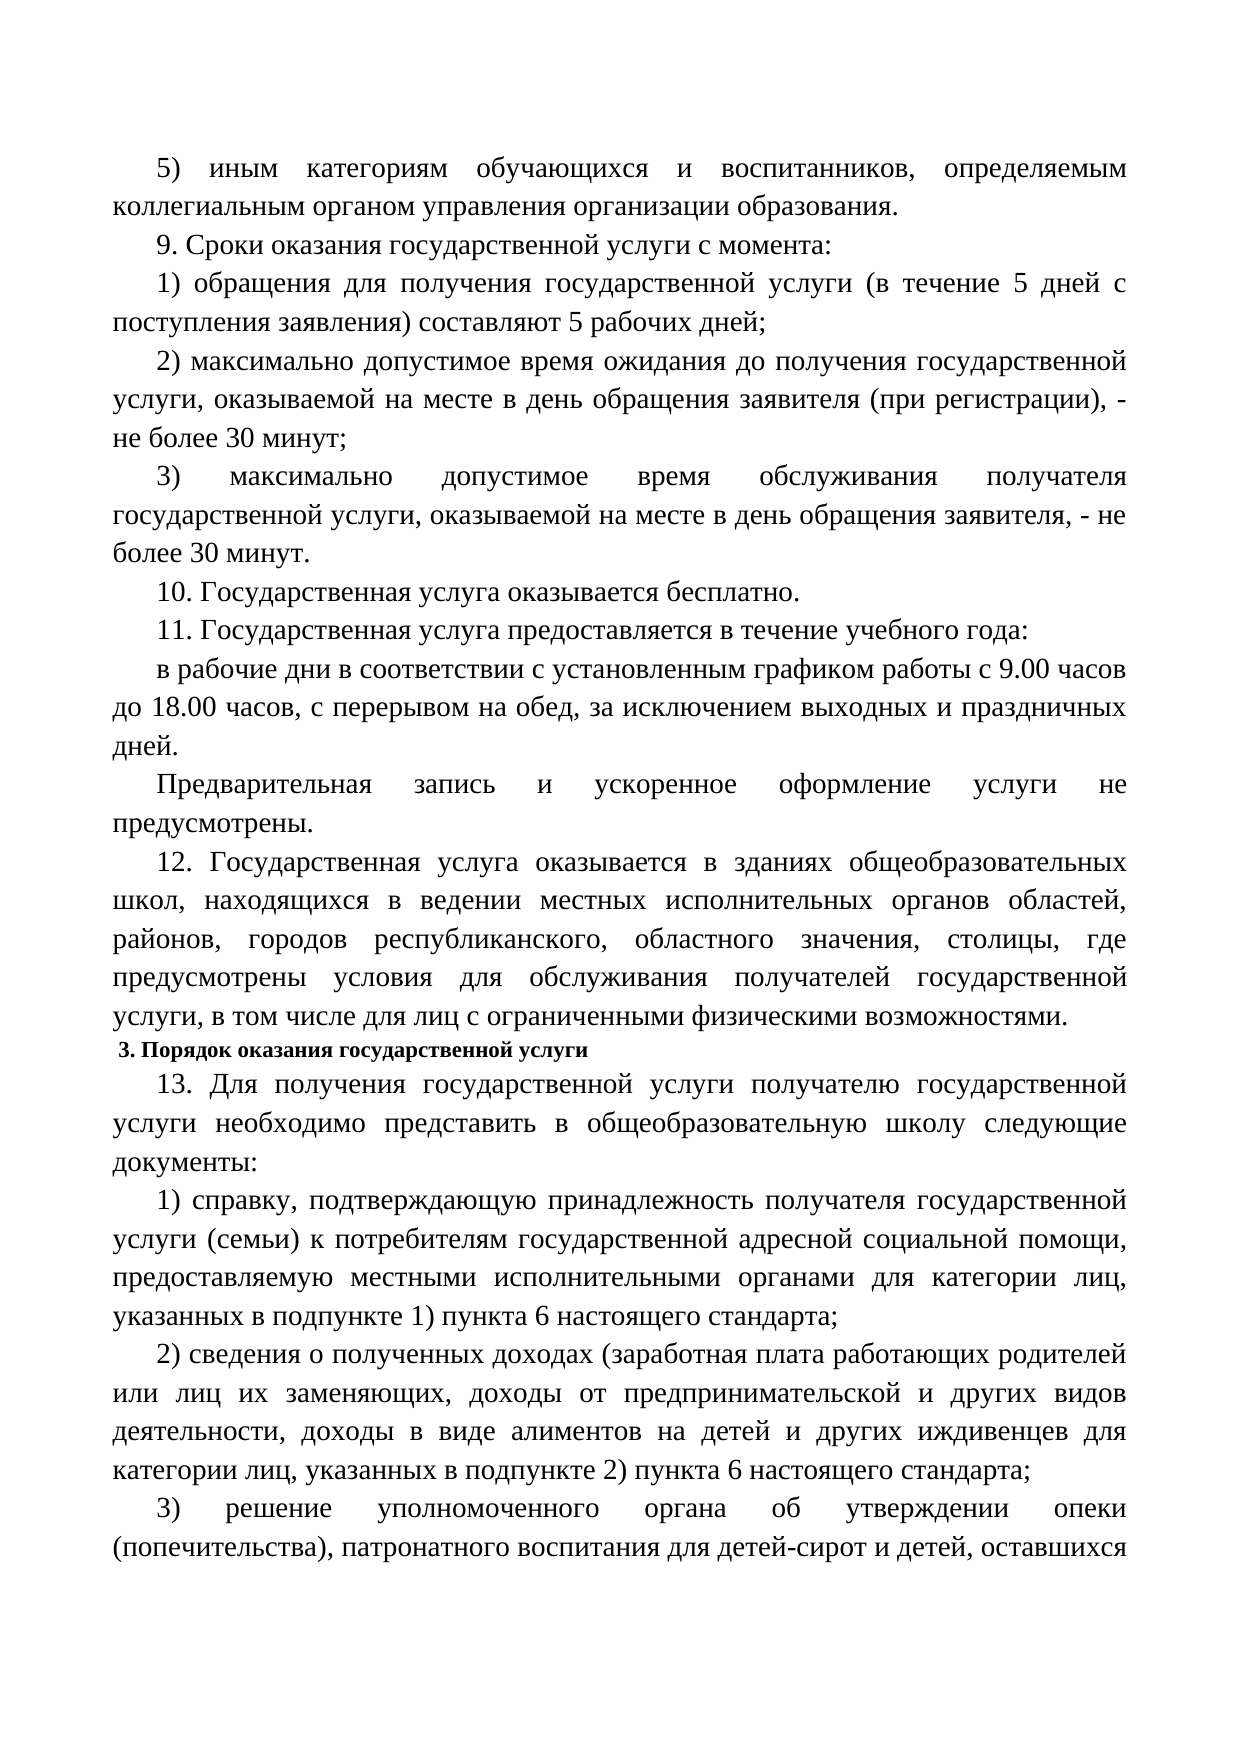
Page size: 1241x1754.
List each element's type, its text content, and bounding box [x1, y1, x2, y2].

text 1) справку, подтверждающую принадлежность получателя государственной услуги (семьи) к потребителям государственной адресной социальной помощи, предоставляемую местными исполнительными органами для категории лиц, указанных в подпункте 1) пункта 6 настоящего стандарта; [112, 1182, 1128, 1331]
text 2) сведения о полученных доходах (заработная плата работающих родителей или лиц их заменяющих, доходы от предпринимательской и других видов деятельности, доходы в виде алиментов на детей и других иждивенцев для категории лиц, указанных в подпункте 2) пункта 6 настоящего стандарта; [112, 1336, 1128, 1486]
text 13. Для получения государственной услуги получателю государственной услуги необходимо представить в общеобразовательную школу следующие документы: [112, 1067, 1128, 1177]
text 12. Государственная услуга оказывается в зданиях общеобразовательных школ, находящихся в ведении местных исполнительных органов областей, районов, городов республиканского, областного значения, столицы, где предусмотрены условия для обслуживания получателей государственной услуги, в том числе для лиц с ограниченными физическими возможностями. [112, 844, 1128, 1031]
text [112, 1491, 1128, 1563]
text 10. Государственная услуга оказывается бесплатно. [112, 574, 1128, 607]
text 1) обращения для получения государственной услуги (в течение 5 дней с поступления заявления) составляют 5 рабочих дней; [112, 266, 1128, 338]
text 3. Порядок оказания государственной услуги [112, 1036, 1128, 1063]
text 5) иным категориям обучающихся и воспитанников, определяемым коллегиальным органом управления организации образования. [112, 150, 1128, 222]
text 3) максимально допустимое время обслуживания получателя государственной услуги, оказываемой на месте в день обращения заявителя, - не более 30 минут. [112, 458, 1128, 569]
text в рабочие дни в соответствии с установленным графиком работы с 9.00 часов до 18.00 часов, с перерывом на обед, за исключением выходных и праздничных дней. [112, 651, 1128, 762]
text 11. Государственная услуга предоставляется в течение учебного года: [112, 612, 1128, 646]
text Предварительная запись и ускоренное оформление услуги не предусмотрены. [112, 767, 1128, 839]
text 9. Сроки оказания государственной услуги с момента: [112, 227, 1128, 261]
text 2) максимально допустимое время ожидания до получения государственной услуги, оказываемой на месте в день обращения заявителя (при регистрации), - не более 30 минут; [112, 343, 1128, 453]
